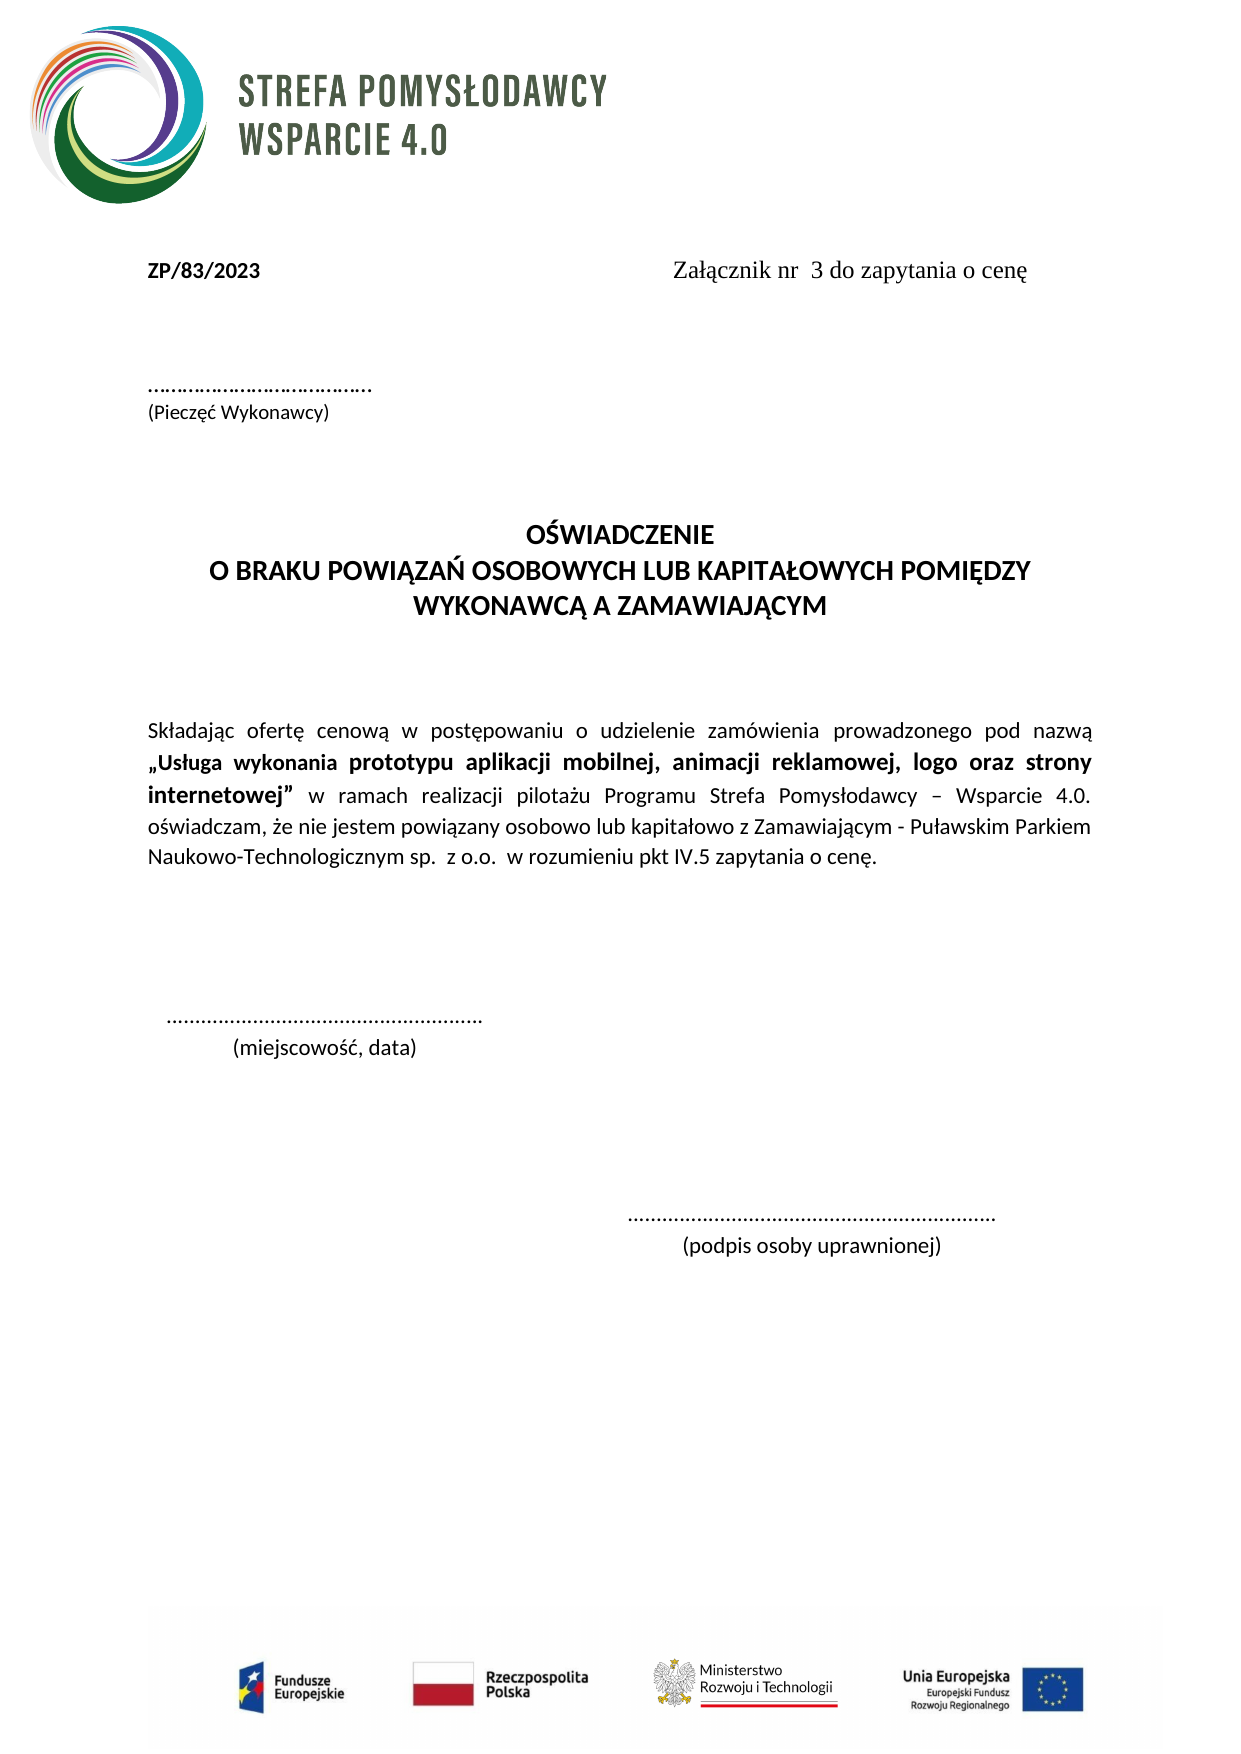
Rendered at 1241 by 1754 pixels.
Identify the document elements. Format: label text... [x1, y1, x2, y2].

text O BRAKU POWIĄZAŃ OSOBOWYCH LUB KAPITAŁOWYCH POMIĘDZY WYKONAWCĄ A ZAMAWIAJĄCYM [148, 552, 1093, 623]
text ………………………………… [148, 368, 1093, 399]
picture [147, 1606, 1163, 1749]
text ....................................................... [148, 1001, 1093, 1029]
text ZP/83/2023 Załącznik nr 3 do zapytania o cenę [148, 256, 1093, 313]
text (podpis osoby uprawnionej) [148, 1232, 1093, 1260]
text OŚWIADCZENIE [148, 516, 1093, 552]
picture [29, 26, 607, 204]
text (miejscowość, data) [148, 1033, 1093, 1062]
text (Pieczęć Wykonawcy) [148, 399, 1093, 424]
text ................................................................ [148, 1165, 1093, 1227]
text Składając ofertę cenową w postępowaniu o udzielenie zamówienia prowadzonego pod nazwą „Usługa wykonania prototypu aplikacji mobilnej, animacji reklamowej, logo oraz strony internetowej” w ramach realizacji pilotażu Programu Strefa Pomysłodawcy – Wsparcie 4.0. oświadczam, że nie jestem powiązany osobowo lub kapitałowo z Zamawiającym - Puławskim Parkiem Naukowo-Technologicznym sp. z o.o. w rozumieniu pkt IV.5 zapytania o cenę. [148, 716, 1093, 870]
